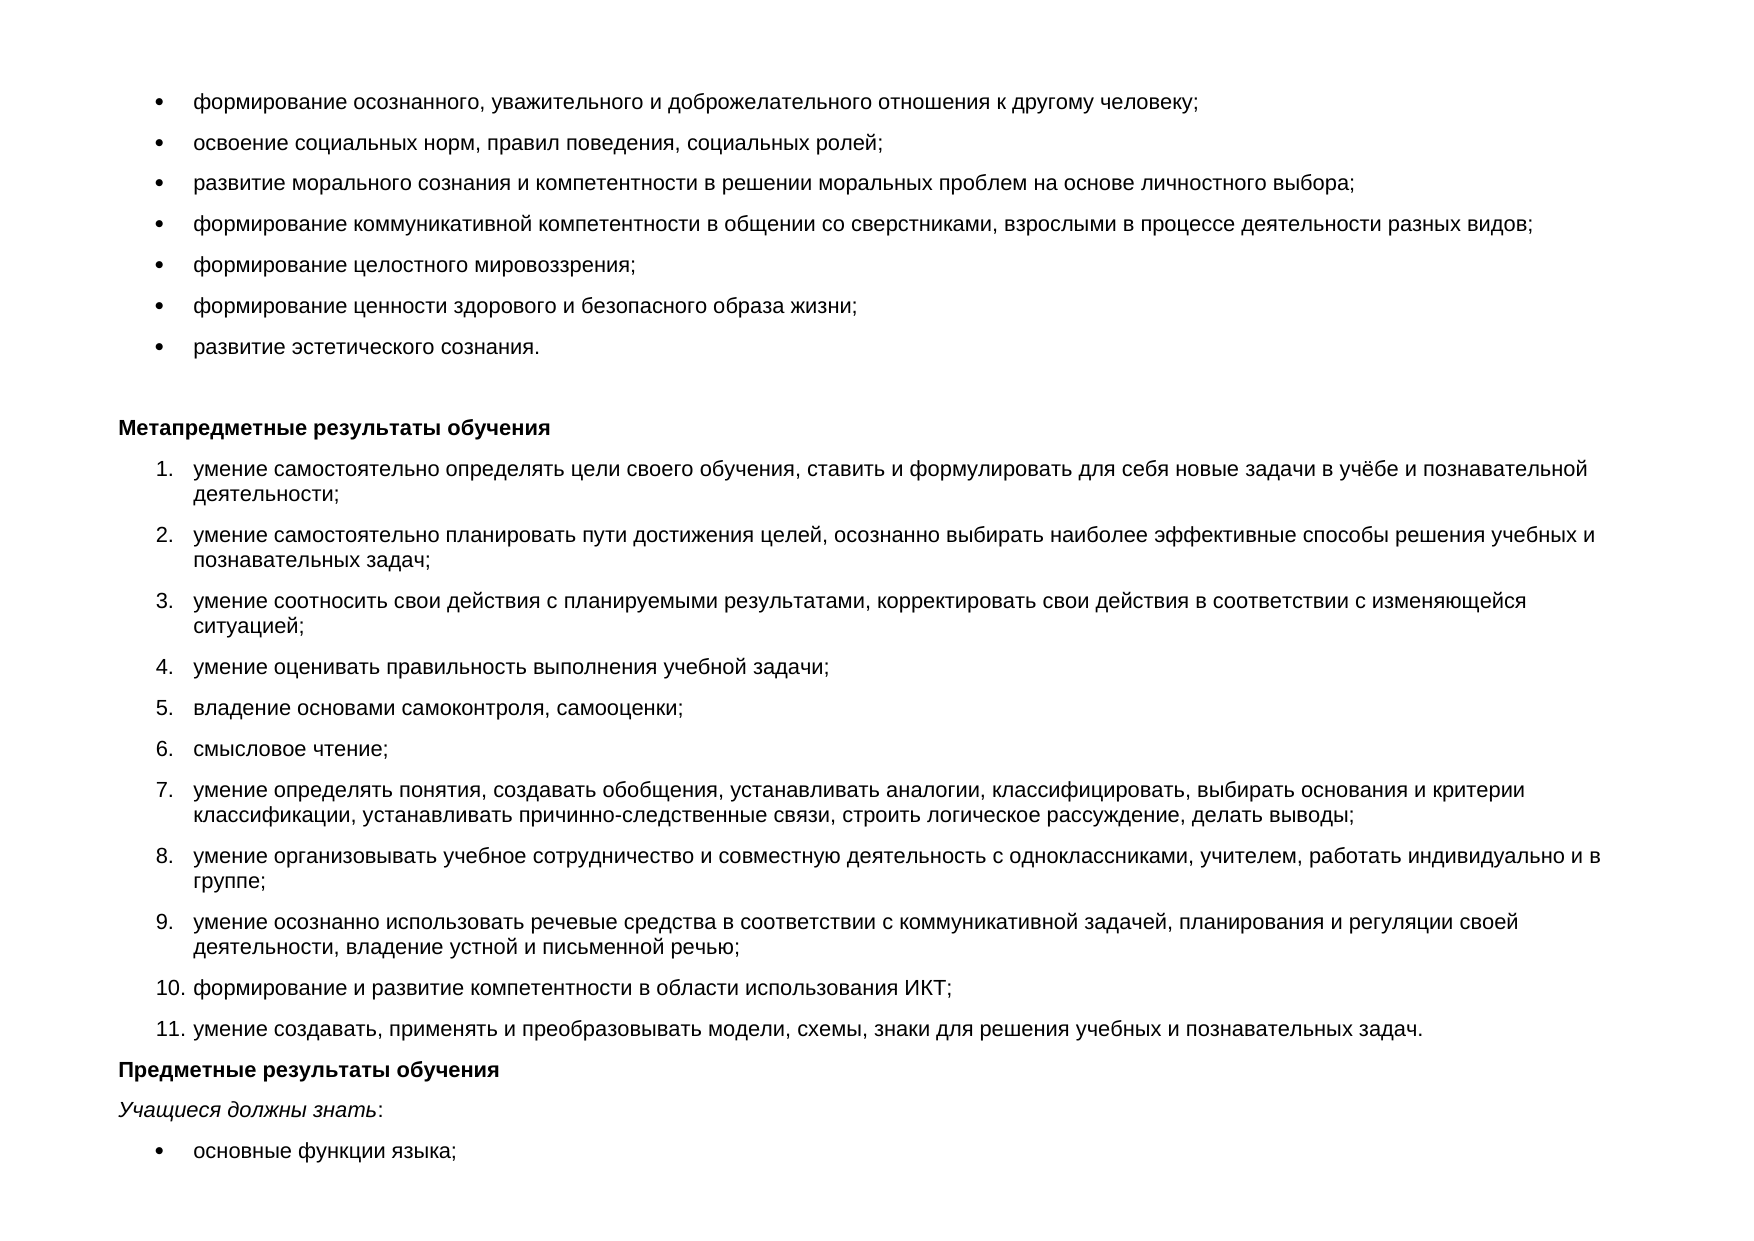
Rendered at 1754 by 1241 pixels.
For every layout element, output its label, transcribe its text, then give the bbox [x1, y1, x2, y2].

list умение оценивать правильность выполнения учебной задачи; [156, 654, 1636, 679]
list владение основами самоконтроля, самооценки; [156, 695, 1636, 720]
list смысловое чтение; [156, 736, 1636, 761]
list умение осознанно использовать речевые средства в соответствии с коммуникативной задачей, планирования и регуляции своей деятельности, владение устной и письменной речью; [156, 909, 1636, 959]
list формирование ценности здорового и безопасного образа жизни; [156, 293, 1636, 318]
list формирование осознанного, уважительного и доброжелательного отношения к другому человеку; [156, 89, 1636, 114]
list умение создавать, применять и преобразовывать модели, схемы, знаки для решения учебных и познавательных задач. [156, 1016, 1636, 1041]
list развитие морального сознания и компетентности в решении моральных проблем на основе личностного выбора; [156, 170, 1636, 196]
list формирование коммуникативной компетентности в общении со сверстниками, взрослыми в процессе деятельности разных видов; [156, 211, 1636, 236]
list умение организовывать учебное сотрудничество и совместную деятельность с одноклассниками, учителем, работать индивидуально и в группе; [156, 843, 1636, 893]
list умение самостоятельно определять цели своего обучения, ставить и формулировать для себя новые задачи в учёбе и познавательной деятельности; [156, 456, 1636, 507]
list формирование целостного мировоззрения; [156, 252, 1636, 277]
list освоение социальных норм, правил поведения, социальных ролей; [156, 129, 1636, 155]
list основные функции языка; [156, 1138, 1636, 1163]
list умение самостоятельно планировать пути достижения целей, осознанно выбирать наиболее эффективные способы решения учебных и познавательных задач; [156, 522, 1636, 573]
text Учащиеся должны знать: [118, 1097, 1636, 1123]
text Метапредметные результаты обучения [118, 415, 1636, 441]
text Предметные результаты обучения [118, 1057, 1636, 1082]
list умение определять понятия, создавать обобщения, устанавливать аналогии, классифицировать, выбирать основания и критерии классификации, устанавливать причинно-следственные связи, строить логическое рассуждение, делать выводы; [156, 777, 1636, 827]
list умение соотносить свои действия с планируемыми результатами, корректировать свои действия в соответствии с изменяющейся ситуацией; [156, 588, 1636, 639]
list формирование и развитие компетентности в области использования ИКТ; [156, 975, 1636, 1000]
list развитие эстетического сознания. [156, 334, 1636, 359]
